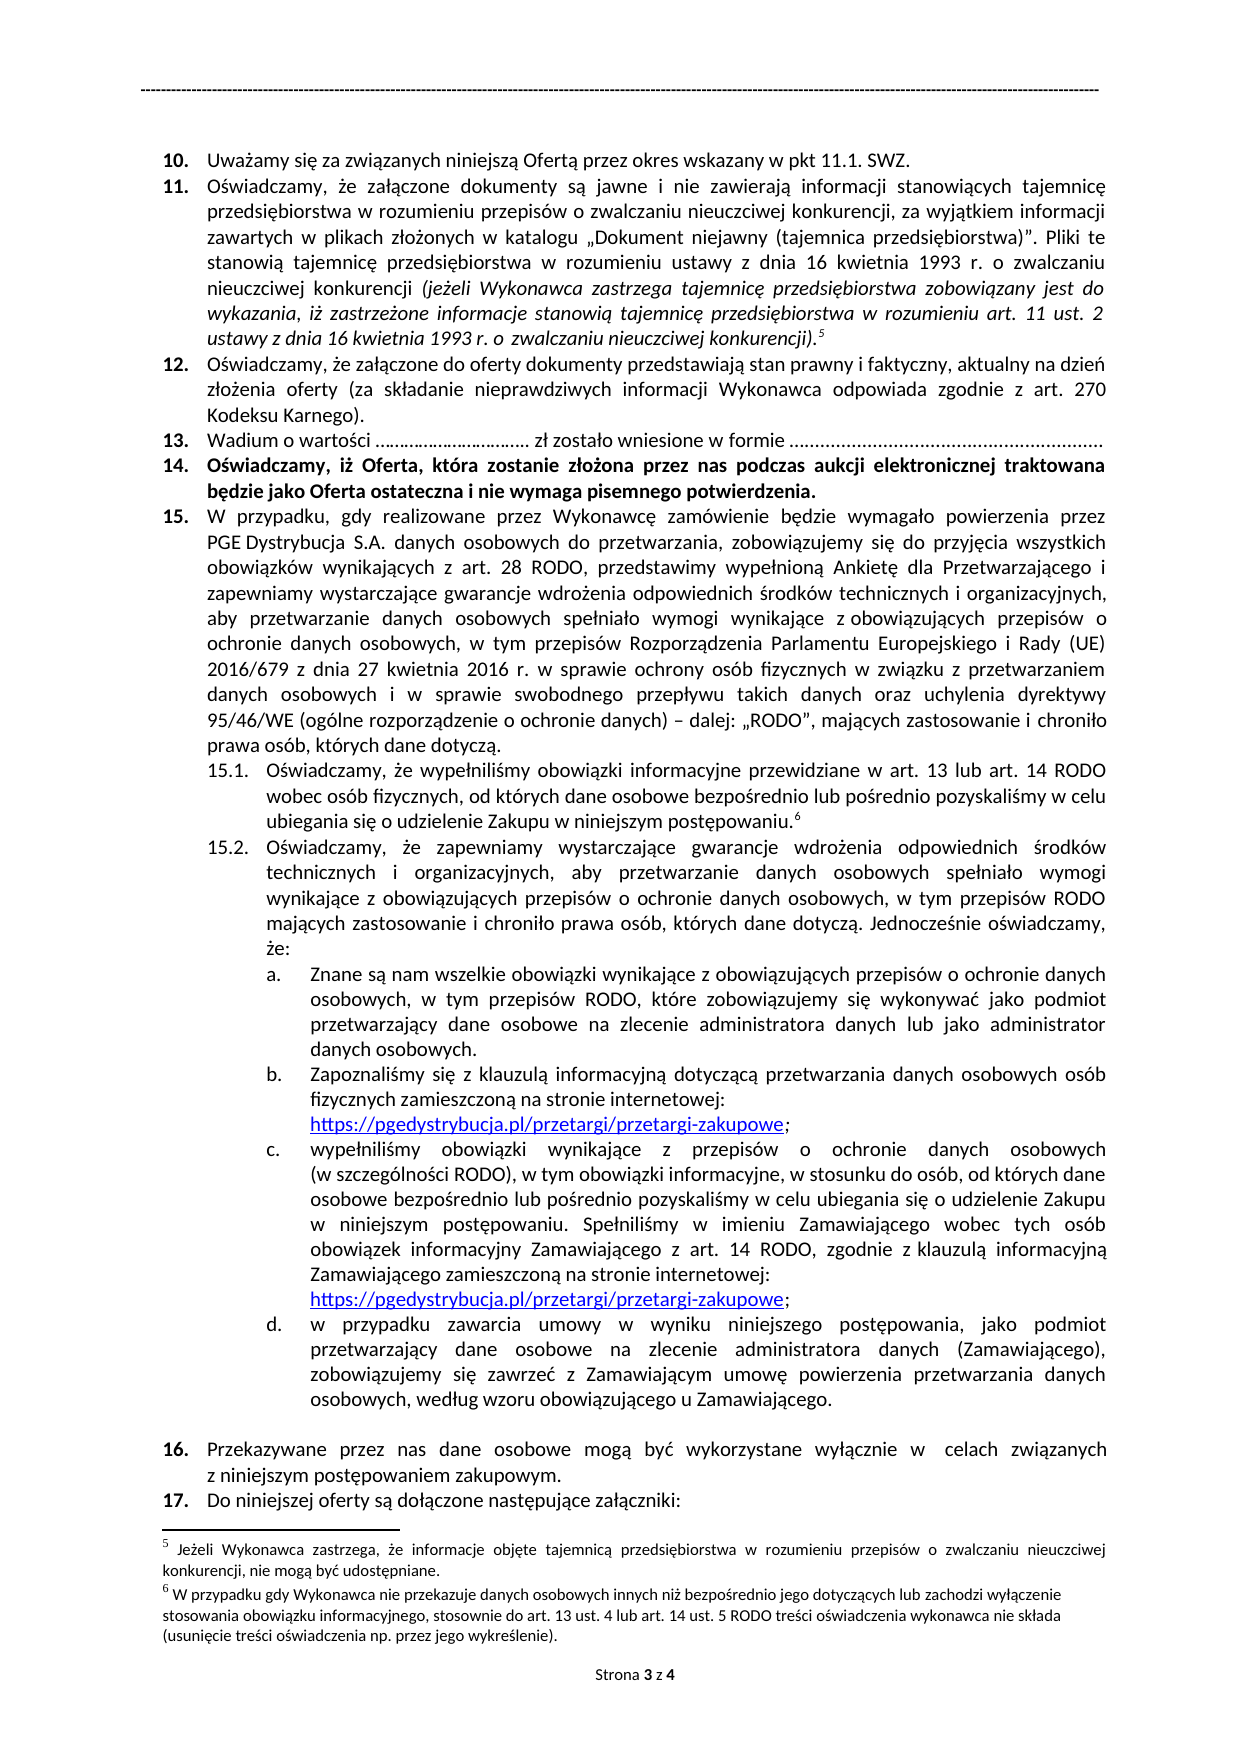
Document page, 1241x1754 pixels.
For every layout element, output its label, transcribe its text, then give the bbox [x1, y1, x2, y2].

list https://pgedystrybucja.pl/przetargi/przetargi-zakupowe; [310, 1286, 1107, 1311]
list Zapoznaliśmy się z klauzulą informacyjną dotyczącą przetwarzania danych osobowych osób fizycznych zamieszczoną na stronie internetowej: [266, 1061, 1107, 1111]
list 15.1. Oświadczamy, że wypełniliśmy obowiązki informacyjne przewidziane w art. 13 lub art. 14 RODO wobec osób fizycznych, od których dane osobowe bezpośrednio lub pośrednio pozyskaliśmy w celu ubiegania się o udzielenie Zakupu w niniejszym postępowaniu. [207, 758, 1107, 834]
list Przekazywane przez nas dane osobowe mogą być wykorzystane wyłącznie w celach związanych z niniejszym postępowaniem zakupowym. [162, 1436, 1107, 1487]
list w przypadku zawarcia umowy w wyniku niniejszego postępowania, jako podmiot przetwarzający dane osobowe na zlecenie administratora danych (Zamawiającego), zobowiązujemy się zawrzeć z Zamawiającym umowę powierzenia przetwarzania danych osobowych, według wzoru obowiązującego u Zamawiającego. [266, 1311, 1107, 1411]
list Oświadczamy, że załączone do oferty dokumenty przedstawiają stan prawny i faktyczny, aktualny na dzień złożenia oferty (za składanie nieprawdziwych informacji Wykonawca odpowiada zgodnie z art. 270 Kodeksu Karnego). [162, 351, 1107, 427]
list Wadium o wartości ………………………….. zł zostało wniesione w formie …......................................................... [162, 427, 1107, 453]
list W przypadku, gdy realizowane przez Wykonawcę zamówienie będzie wymagało powierzenia przez PGE Dystrybucja S.A. danych osobowych do przetwarzania, zobowiązujemy się do przyjęcia wszystkich obowiązków wynikających z art. 28 RODO, przedstawimy wypełnioną Ankietę dla Przetwarzającego i zapewniamy wystarczające gwarancje wdrożenia odpowiednich środków technicznych i organizacyjnych, aby przetwarzanie danych osobowych spełniało wymogi wynikające z obowiązujących przepisów o ochronie danych osobowych, w tym przepisów Rozporządzenia Parlamentu Europejskiego i Rady (UE) 2016/679 z dnia 27 kwietnia 2016 r. w sprawie ochrony osób fizycznych w związku z przetwarzaniem danych osobowych i w sprawie swobodnego przepływu takich danych oraz uchylenia dyrektywy 95/46/WE (ogólne rozporządzenie o ochronie danych) – dalej: „RODO”, mających zastosowanie i chroniło prawa osób, których dane dotyczą. [162, 503, 1107, 758]
list Do niniejszej oferty są dołączone następujące załączniki: [162, 1487, 1107, 1513]
list Uważamy się za związanych niniejszą Ofertą przez okres wskazany w pkt 11.1. SWZ. [162, 148, 1107, 173]
list Oświadczamy, że załączone dokumenty są jawne i nie zawierają informacji stanowiących tajemnicę przedsiębiorstwa w rozumieniu przepisów o zwalczaniu nieuczciwej konkurencji, za wyjątkiem informacji zawartych w plikach złożonych w katalogu „Dokument niejawny (tajemnica przedsiębiorstwa)”. Pliki te stanowią tajemnicę przedsiębiorstwa w rozumieniu ustawy z dnia 16 kwietnia 1993 r. o zwalczaniu nieuczciwej konkurencji (jeżeli Wykonawca zastrzega tajemnicę przedsiębiorstwa zobowiązany jest do wykazania, iż zastrzeżone informacje stanowią tajemnicę przedsiębiorstwa w rozumieniu art. 11 ust. 2 ustawy z dnia 16 kwietnia 1993 r. o zwalczaniu nieuczciwej konkurencji). [162, 173, 1107, 351]
list wypełniliśmy obowiązki wynikające z przepisów o ochronie danych osobowych (w szczególności RODO), w tym obowiązki informacyjne, w stosunku do osób, od których dane osobowe bezpośrednio lub pośrednio pozyskaliśmy w celu ubiegania się o udzielenie Zakupu w niniejszym postępowaniu. Spełniliśmy w imieniu Zamawiającego wobec tych osób obowiązek informacyjny Zamawiającego z art. 14 RODO, zgodnie z klauzulą informacyjną Zamawiającego zamieszczoną na stronie internetowej: [266, 1136, 1107, 1286]
list 15.2. Oświadczamy, że zapewniamy wystarczające gwarancje wdrożenia odpowiednich środków technicznych i organizacyjnych, aby przetwarzanie danych osobowych spełniało wymogi wynikające z obowiązujących przepisów o ochronie danych osobowych, w tym przepisów RODO mających zastosowanie i chroniło prawa osób, których dane dotyczą. Jednocześnie oświadczamy, że: [207, 834, 1107, 961]
list https://pgedystrybucja.pl/przetargi/przetargi-zakupowe; [310, 1111, 1107, 1136]
list Znane są nam wszelkie obowiązki wynikające z obowiązujących przepisów o ochronie danych osobowych, w tym przepisów RODO, które zobowiązujemy się wykonywać jako podmiot przetwarzający dane osobowe na zlecenie administratora danych lub jako administrator danych osobowych. [266, 961, 1107, 1061]
list Oświadczamy, iż Oferta, która zostanie złożona przez nas podczas aukcji elektronicznej traktowana będzie jako Oferta ostateczna i nie wymaga pisemnego potwierdzenia. [162, 453, 1107, 503]
